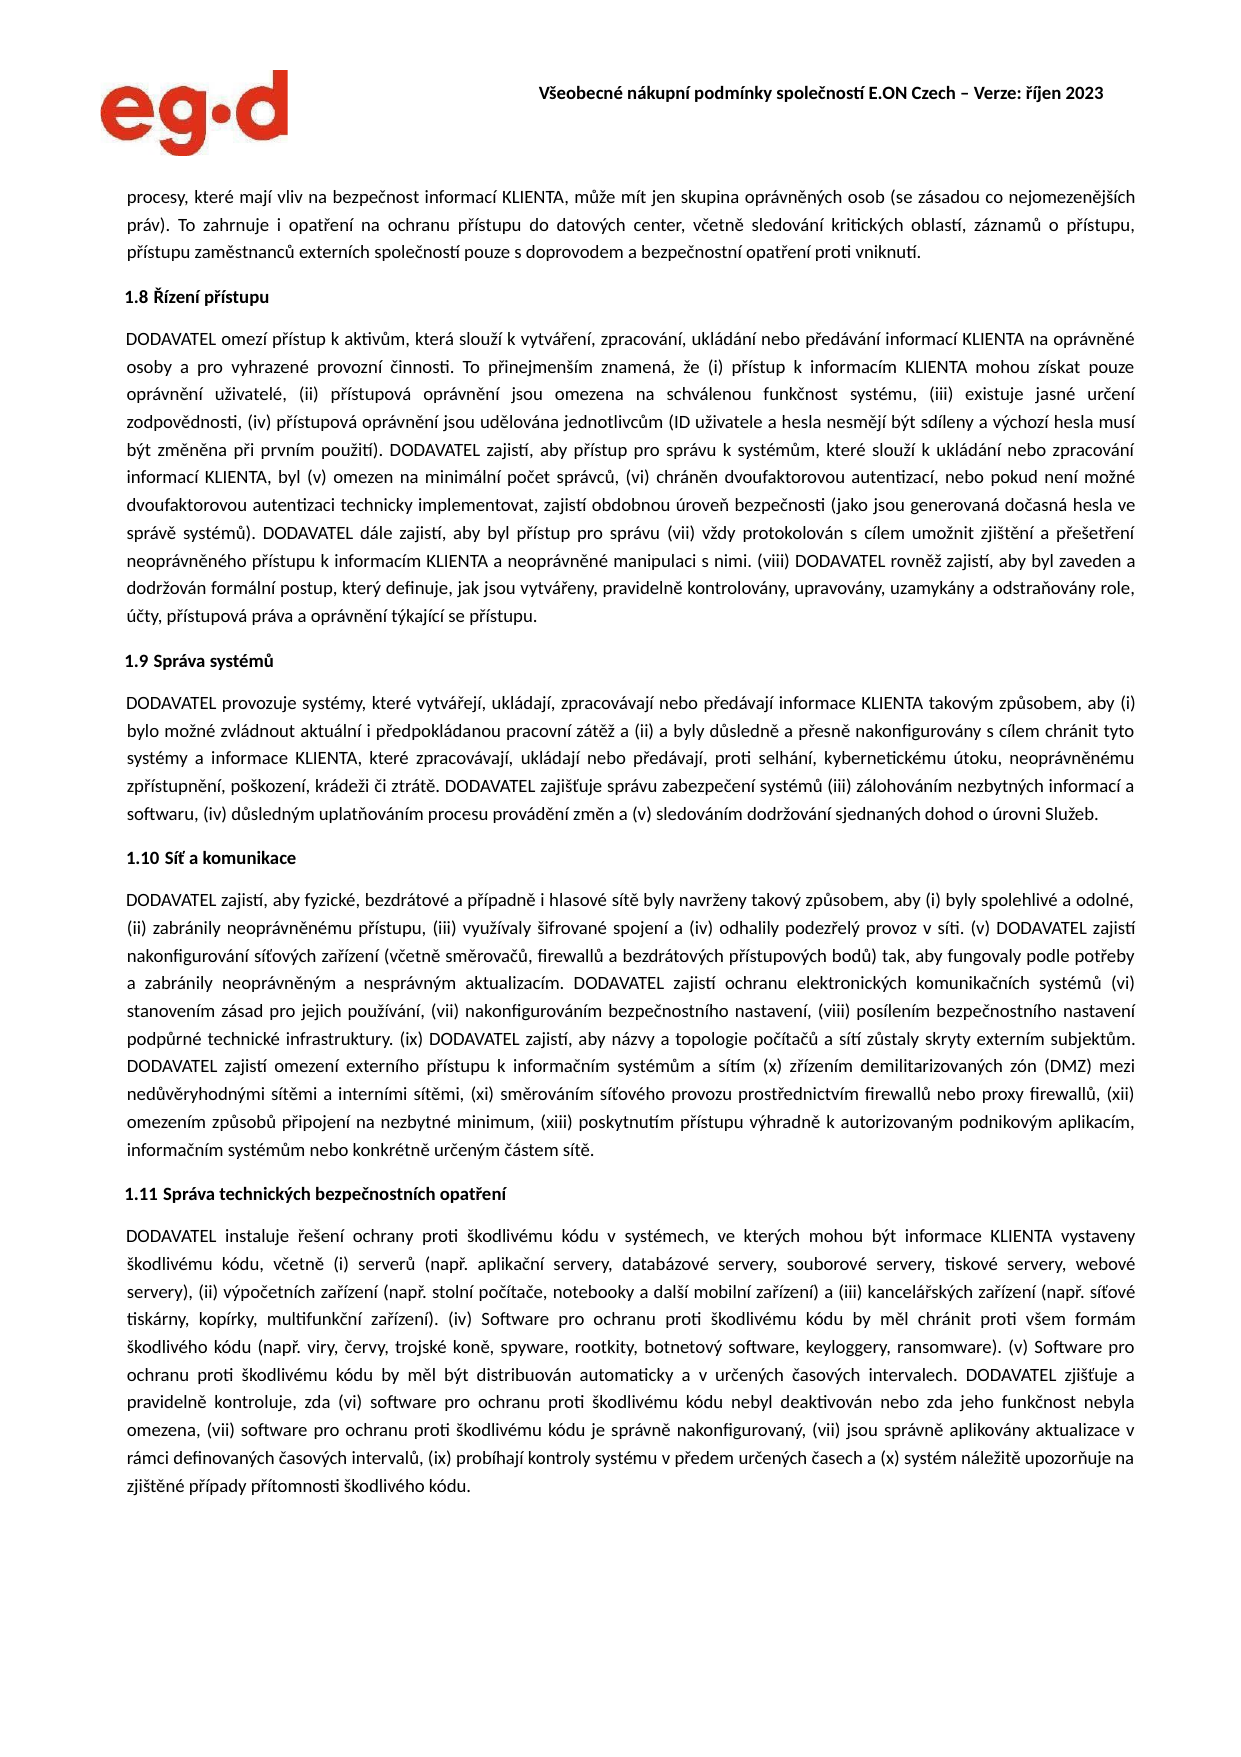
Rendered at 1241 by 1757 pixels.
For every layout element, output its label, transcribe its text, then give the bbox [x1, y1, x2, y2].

subtitle 1.11 Správa technických bezpečnostních opatření [124, 1182, 1151, 1205]
picture [100, 70, 288, 156]
subtitle 1.9 Správa systémů [124, 649, 1151, 672]
text DODAVATEL provozuje systémy, které vytvářejí, ukládají, zpracovávají nebo předávají informace KLIENTA takovým způsobem, aby (i) bylo možné zvládnout aktuální i předpokládanou pracovní zátěž a (ii) a byly důsledně a přesně nakonfigurovány s cílem chránit tyto systémy a informace KLIENTA, které zpracovávají, ukládají nebo předávají, proti selhání, kybernetickému útoku, neoprávněnému zpřístupnění, poškození, krádeži či ztrátě. DODAVATEL zajišťuje správu zabezpečení systémů (iii) zálohováním nezbytných informací a softwaru, (iv) důsledným uplatňováním procesu provádění změn a (v) sledováním dodržování sjednaných dohod o úrovni Služeb. [126, 691, 1137, 825]
subtitle 1.10 Síť a komunikace [126, 846, 1151, 869]
subtitle 1.8 Řízení přístupu [124, 285, 1151, 308]
text DODAVATEL zajistí, aby fyzické, bezdrátové a případně i hlasové sítě byly navrženy takový způsobem, aby (i) byly spolehlivé a odolné, (ii) zabránily neoprávněnému přístupu, (iii) využívaly šifrované spojení a (iv) odhalily podezřelý provoz v síti. (v) DODAVATEL zajistí nakonfigurování síťových zařízení (včetně směrovačů, firewallů a bezdrátových přístupových bodů) tak, aby fungovaly podle potřeby a zabránily neoprávněným a nesprávným aktualizacím. DODAVATEL zajistí ochranu elektronických komunikačních systémů (vi) stanovením zásad pro jejich používání, (vii) nakonfigurováním bezpečnostního nastavení, (viii) posílením bezpečnostního nastavení podpůrné technické infrastruktury. (ix) DODAVATEL zajistí, aby názvy a topologie počítačů a sítí zůstaly skryty externím subjektům. DODAVATEL zajistí omezení externího přístupu k informačním systémům a sítím (x) zřízením demilitarizovaných zón (DMZ) mezi nedůvěryhodnými sítěmi a interními sítěmi, (xi) směrováním síťového provozu prostřednictvím firewallů nebo proxy firewallů, (xii) omezením způsobů připojení na nezbytné minimum, (xiii) poskytnutím přístupu výhradně k autorizovaným podnikovým aplikacím, informačním systémům nebo konkrétně určeným částem sítě. [126, 888, 1137, 1161]
text DODAVATEL instaluje řešení ochrany proti škodlivému kódu v systémech, ve kterých mohou být informace KLIENTA vystaveny škodlivému kódu, včetně (i) serverů (např. aplikační servery, databázové servery, souborové servery, tiskové servery, webové servery), (ii) výpočetních zařízení (např. stolní počítače, notebooky a další mobilní zařízení) a (iii) kancelářských zařízení (např. síťové tiskárny, kopírky, multifunkční zařízení). (iv) Software pro ochranu proti škodlivému kódu by měl chránit proti všem formám škodlivého kódu (např. viry, červy, trojské koně, spyware, rootkity, botnetový software, keyloggery, ransomware). (v) Software pro ochranu proti škodlivému kódu by měl být distribuován automaticky a v určených časových intervalech. DODAVATEL zjišťuje a pravidelně kontroluje, zda (vi) software pro ochranu proti škodlivému kódu nebyl deaktivován nebo zda jeho funkčnost nebyla omezena, (vii) software pro ochranu proti škodlivému kódu je správně nakonfigurovaný, (vii) jsou správně aplikovány aktualizace v rámci definovaných časových intervalů, (ix) probíhají kontroly systému v předem určených časech a (x) systém náležitě upozorňuje na zjištěné případy přítomnosti škodlivého kódu. [126, 1224, 1137, 1497]
text DODAVATEL omezí přístup k aktivům, která slouží k vytváření, zpracování, ukládání nebo předávání informací KLIENTA na oprávněné osoby a pro vyhrazené provozní činnosti. To přinejmenším znamená, že (i) přístup k informacím KLIENTA mohou získat pouze oprávnění uživatelé, (ii) přístupová oprávnění jsou omezena na schválenou funkčnost systému, (iii) existuje jasné určení zodpovědnosti, (iv) přístupová oprávnění jsou udělována jednotlivcům (ID uživatele a hesla nesmějí být sdíleny a výchozí hesla musí být změněna při prvním použití). DODAVATEL zajistí, aby přístup pro správu k systémům, které slouží k ukládání nebo zpracování informací KLIENTA, byl (v) omezen na minimální počet správců, (vi) chráněn dvoufaktorovou autentizací, nebo pokud není možné dvoufaktorovou autentizaci technicky implementovat, zajistí obdobnou úroveň bezpečnosti (jako jsou generovaná dočasná hesla ve správě systémů). DODAVATEL dále zajistí, aby byl přístup pro správu (vii) vždy protokolován s cílem umožnit zjištění a přešetření neoprávněného přístupu k informacím KLIENTA a neoprávněné manipulaci s nimi. (viii) DODAVATEL rovněž zajistí, aby byl zaveden a dodržován formální postup, který definuje, jak jsou vytvářeny, pravidelně kontrolovány, upravovány, uzamykány a odstraňovány role, účty, přístupová práva a oprávnění týkající se přístupu. [126, 327, 1137, 627]
